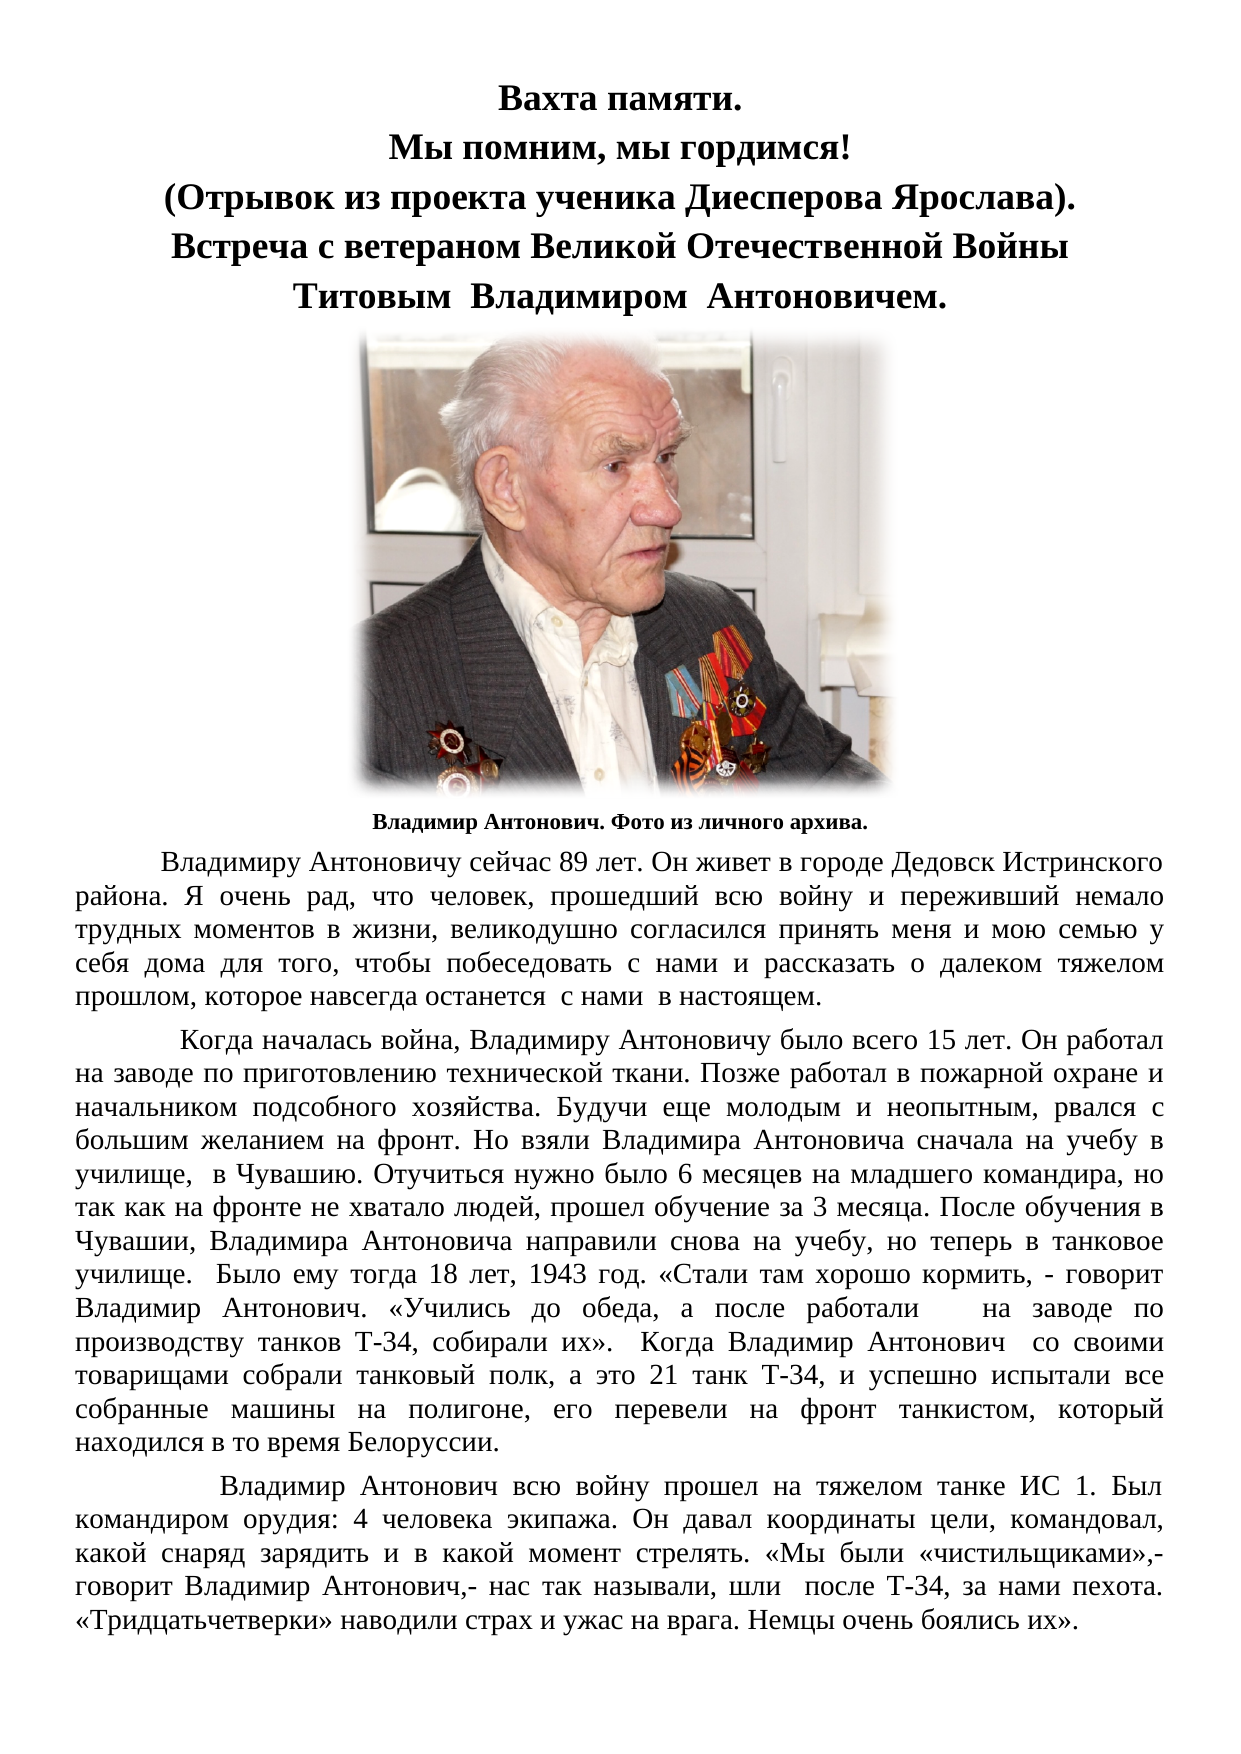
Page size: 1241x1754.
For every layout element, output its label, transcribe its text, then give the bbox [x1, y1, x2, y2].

text Владимир Антонович всю войну прошел на тяжелом танке ИС 1. Был командиром орудия: 4 человека экипажа. Он давал координаты цели, командовал, какой снаряд зарядить и в какой момент стрелять. «Мы были «чистильщиками»,- говорит Владимир Антонович,- нас так называли, шли после Т-34, за нами пехота. «Тридцатьчетверки» наводили страх и ужас на врага. Немцы очень боялись их». [75, 1468, 1165, 1635]
text Владимиру Антоновичу сейчас 89 лет. Он живет в городе Дедовск Истринского района. Я очень рад, что человек, прошедший всю войну и переживший немало трудных моментов в жизни, великодушно согласился принять меня и мою семью у себя дома для того, чтобы побеседовать с нами и рассказать о далеком тяжелом прошлом, которое навсегда останется с нами в настоящем. [75, 844, 1165, 1012]
text Титовым Владимиром Антоновичем. [75, 273, 1165, 316]
text Встреча с ветераном Великой Отечественной Войны [75, 224, 1165, 267]
text Вахта памяти. [75, 75, 1165, 118]
text (Отрывок из проекта ученика Диесперова Ярослава). [75, 174, 1165, 217]
text Когда началась война, Владимиру Антоновичу было всего 15 лет. Он работал на заводе по приготовлению технической ткани. Позже работал в пожарной охране и начальником подсобного хозяйства. Будучи еще молодым и неопытным, рвался с большим желанием на фронт. Но взяли Владимира Антоновича сначала на учебу в училище, в Чувашию. Отучиться нужно было 6 месяцев на младшего командира, но так как на фронте не хватало людей, прошел обучение за 3 месяца. После обучения в Чувашии, Владимира Антоновича направили снова на учебу, но теперь в танковое училище. Было ему тогда 18 лет, 1943 год. «Стали там хорошо кормить, - говорит Владимир Антонович. «Учились до обеда, а после работали на заводе по производству танков Т-34, собирали их». Когда Владимир Антонович со своими товарищами собрали танковый полк, а это 21 танк Т-34, и успешно испытали все собранные машины на полигоне, его перевели на фронт танкистом, который находился в то время Белоруссии. [75, 1022, 1165, 1458]
text Владимир Антонович. Фото из личного архива. [75, 808, 1165, 834]
picture [375, 354, 871, 771]
text Мы помним, мы гордимся! [75, 124, 1165, 168]
